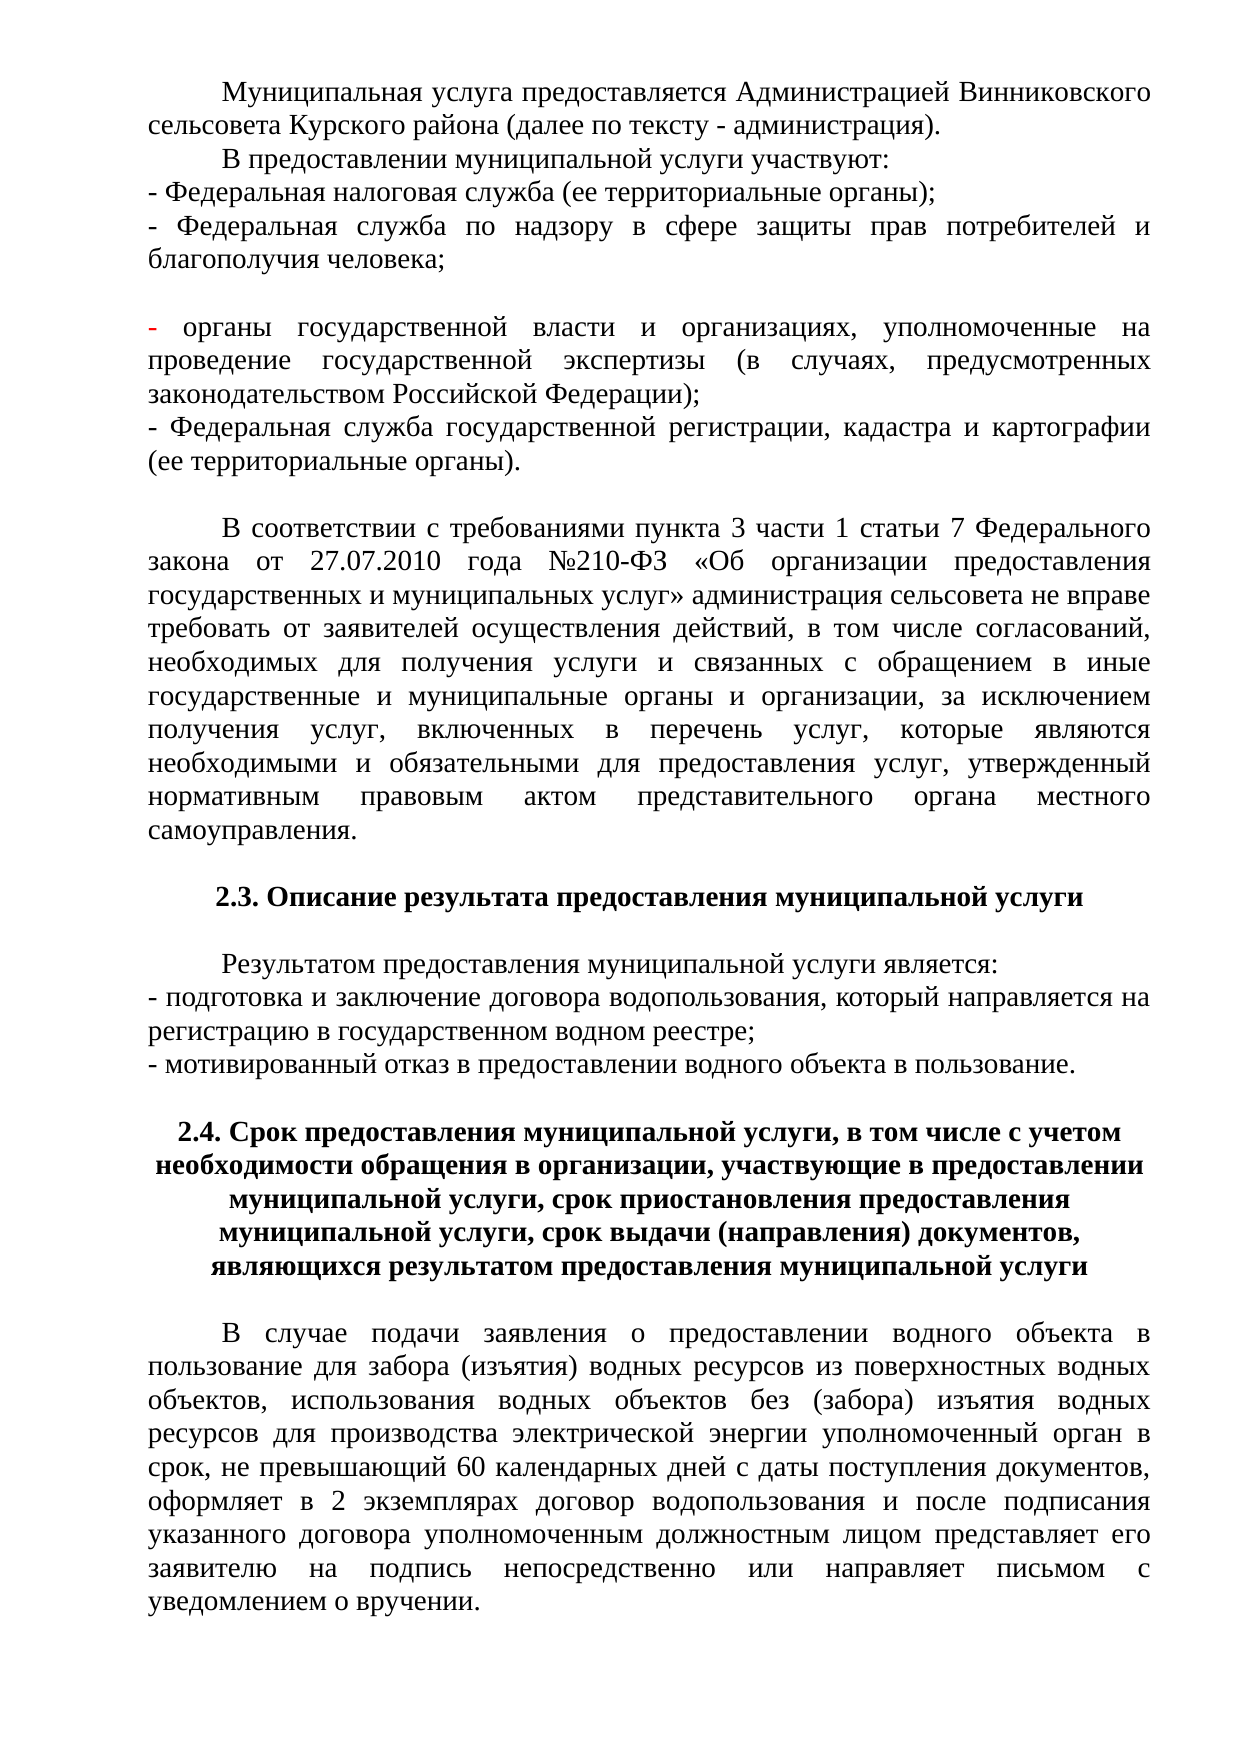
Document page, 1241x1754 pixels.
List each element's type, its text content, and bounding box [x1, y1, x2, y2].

text В случае подачи заявления о предоставлении водного объекта в пользование для забора (изъятия) водных ресурсов из поверхностных водных объектов, использования водных объектов без (забора) изъятия водных ресурсов для производства электрической энергии уполномоченный орган в срок, не превышающий 60 календарных дней с даты поступления документов, оформляет в 2 экземплярах договор водопользования и после подписания указанного договора уполномоченным должностным лицом представляет его заявителю на подпись непосредственно или направляет письмом с уведомлением о вручении. [148, 1315, 1152, 1617]
text - органы государственной власти и организациях, уполномоченные на проведение государственной экспертизы (в случаях, предусмотренных законодательством Российской Федерации); [148, 275, 1152, 409]
text Муниципальная услуга предоставляется Администрацией Винниковского сельсовета Курского района (далее по тексту - администрация). [148, 74, 1152, 141]
text - подготовка и заключение договора водопользования, который направляется на регистрацию в государственном водном реестре; [148, 979, 1152, 1047]
text - Федеральная налоговая служба (ее территориальные органы); [148, 174, 1152, 208]
text 2.3. Описание результата предоставления муниципальной услуги [148, 879, 1152, 912]
text - Федеральная служба государственной регистрации, кадастра и картографии (ее территориальные органы). [148, 409, 1152, 476]
text - Федеральная служба по надзору в сфере защиты прав потребителей и благополучия человека; [148, 208, 1152, 275]
text - мотивированный отказ в предоставлении водного объекта в пользование. [148, 1047, 1152, 1080]
text 2.4. Срок предоставления муниципальной услуги, в том числе с учетом необходимости обращения в организации, участвующие в предоставлении муниципальной услуги, срок приостановления предоставления муниципальной услуги, срок выдачи (направления) документов, являющихся результатом предоставления муниципальной услуги [148, 1114, 1152, 1281]
text Результатом предоставления муниципальной услуги является: [148, 946, 1152, 979]
text В предоставлении муниципальной услуги участвуют: [148, 141, 1152, 174]
text В соответствии с требованиями пункта 3 части 1 статьи 7 Федерального закона от 27.07.2010 года №210-ФЗ «Об организации предоставления государственных и муниципальных услуг» администрация сельсовета не вправе требовать от заявителей осуществления действий, в том числе согласований, необходимых для получения услуги и связанных с обращением в иные государственные и муниципальные органы и организации, за исключением получения услуг, включенных в перечень услуг, которые являются необходимыми и обязательными для предоставления услуг, утвержденный нормативным правовым актом представительного органа местного самоуправления. [148, 510, 1152, 845]
